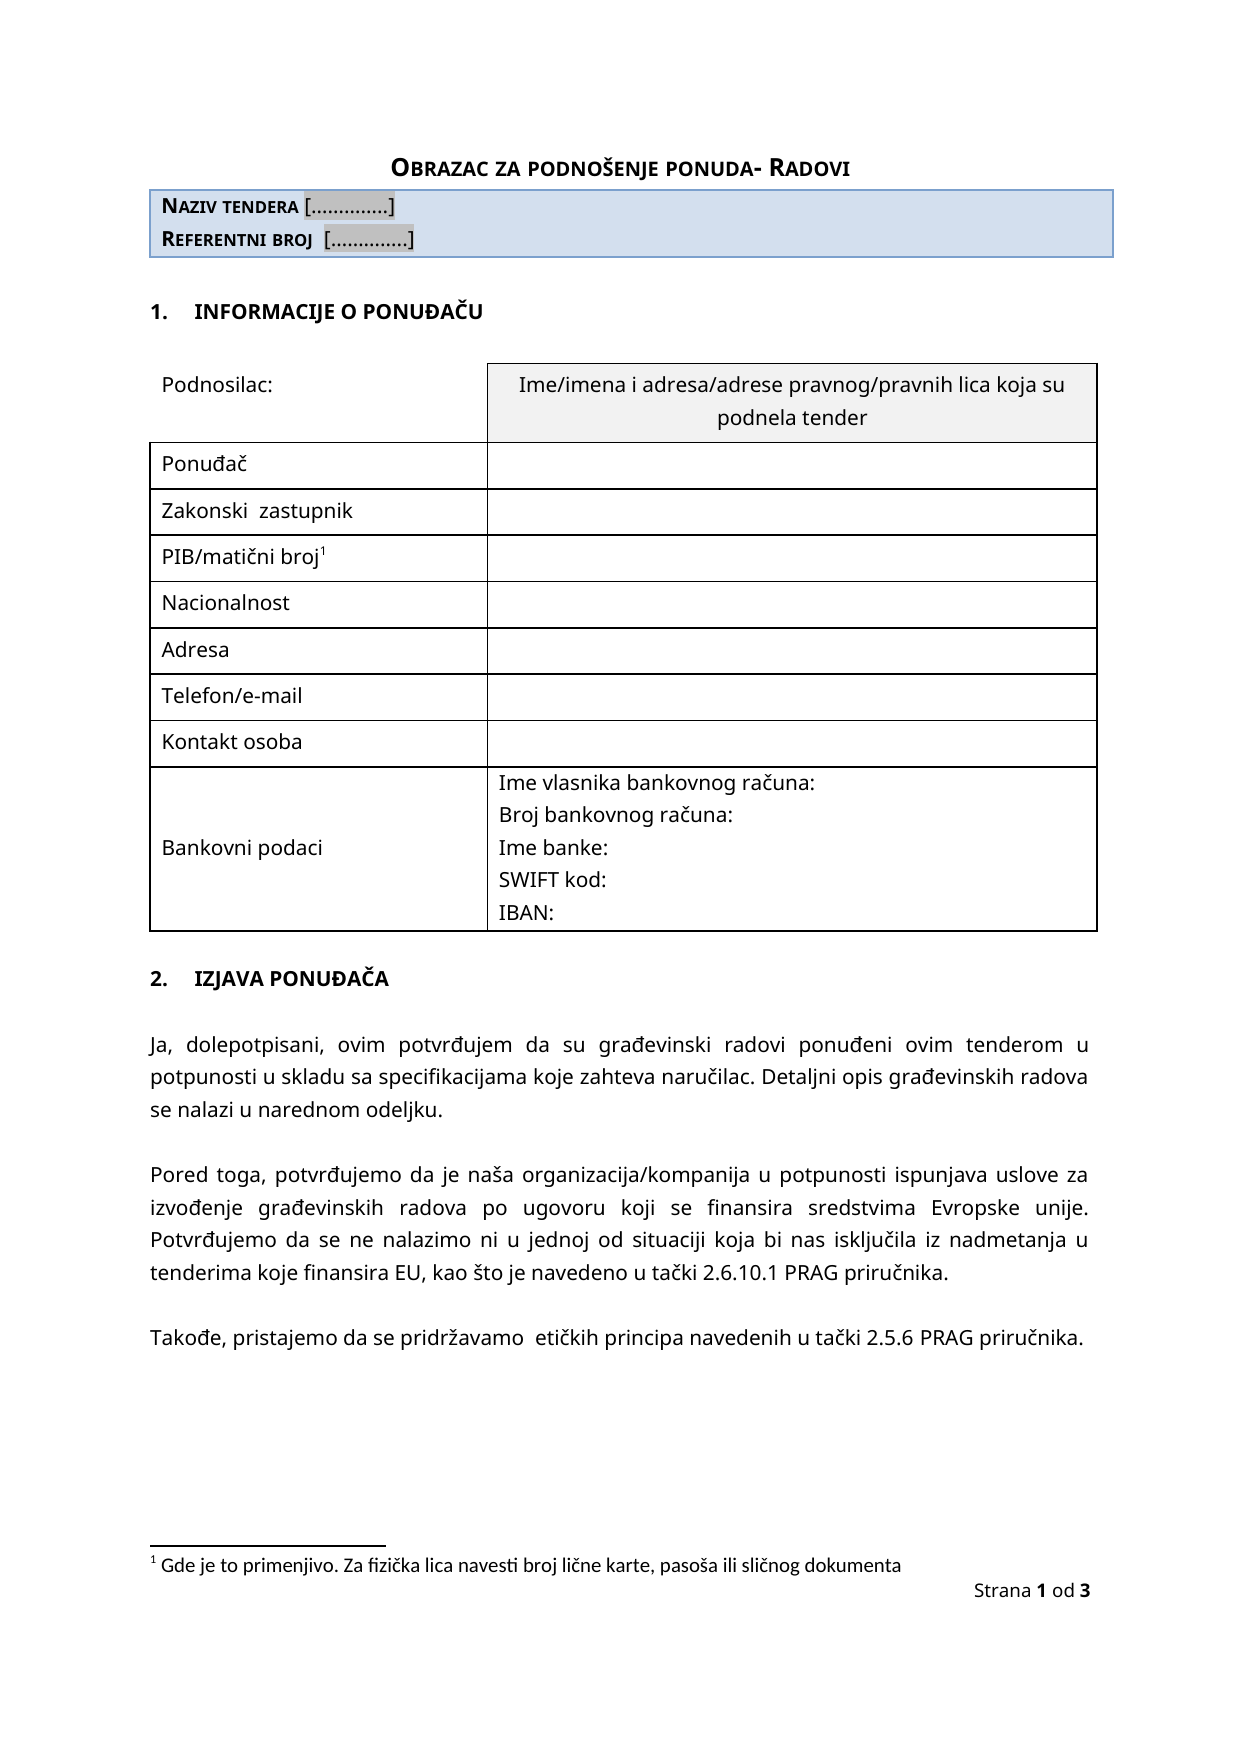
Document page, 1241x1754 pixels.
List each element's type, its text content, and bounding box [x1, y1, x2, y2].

table_cell PIB/matični broj [151, 536, 487, 581]
table_cell Zakonski zastupnik [151, 490, 487, 534]
table_header Naziv tendera […………..] Referentni broj […………..] [151, 191, 1112, 256]
table_header Podnosilac: [150, 363, 487, 442]
list INFORMACIJE O PONUĐAČU [150, 297, 1090, 326]
text Takođe, pristajemo da se pridržavamo etičkih principa navedenih u tački 2.5.6 PRAG priručnika. [150, 1323, 1090, 1352]
table_cell [488, 443, 1096, 488]
table_cell Kontakt osoba [151, 721, 487, 766]
table_cell Bankovni podaci [151, 768, 487, 930]
table_header Ime/imena i adresa/adrese pravnog/pravnih lica koja su podnela tender [488, 364, 1096, 442]
table_cell [488, 675, 1096, 720]
table_cell Telefon/e-mail [151, 675, 487, 720]
table_cell Ponuđač [151, 443, 487, 488]
table_cell [488, 629, 1096, 673]
table_cell Ime vlasnika bankovnog računa: Broj bankovnog računa: Ime banke: SWIFT kod: IBAN: [488, 768, 1096, 930]
list IZJAVA PONUĐAČA [150, 964, 1090, 993]
text Obrazac za podnošenje ponuda- Radovi [150, 150, 1090, 184]
table_cell [488, 582, 1096, 627]
table_cell [488, 721, 1096, 766]
text Pored toga, potvrđujemo da je naša organizacija/kompanija u potpunosti ispunjava uslove za izvođenje građevinskih radova po ugovoru koji se finansira sredstvima Evropske unije. Potvrđujemo da se ne nalazimo ni u jednoj od situaciji koja bi nas isključila iz nadmetanja u tenderima koje finansira EU, kao što je navedeno u tački 2.6.10.1 PRAG priručnika. [150, 1160, 1090, 1286]
table_cell Nacionalnost [151, 582, 487, 627]
text Ja, dolepotpisani, ovim potvrđujem da su građevinski radovi ponuđeni ovim tenderom u potpunosti u skladu sa specifikacijama koje zahteva naručilac. Detaljni opis građevinskih radova se nalazi u narednom odeljku. [150, 1030, 1090, 1123]
table_cell [488, 536, 1096, 581]
table_cell [488, 490, 1096, 534]
table_cell Adresa [151, 629, 487, 673]
